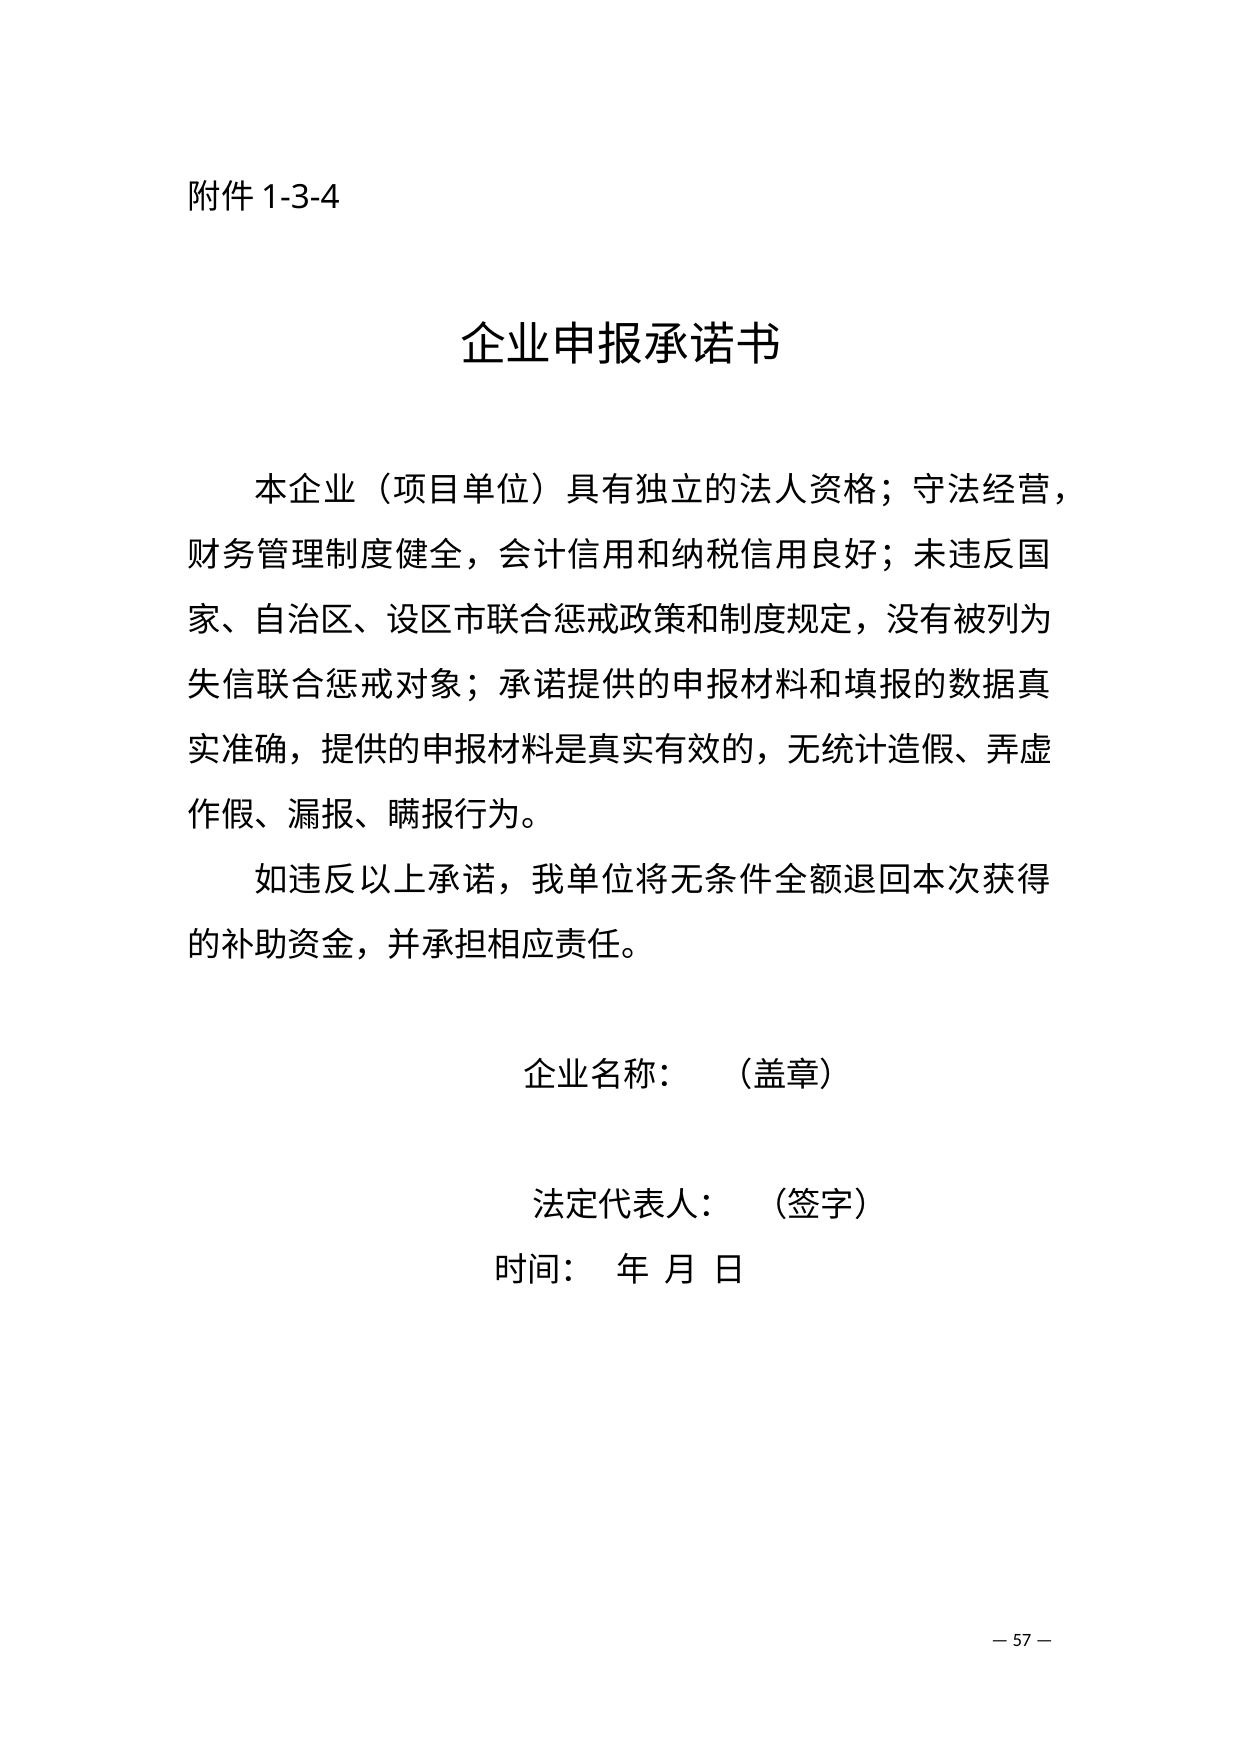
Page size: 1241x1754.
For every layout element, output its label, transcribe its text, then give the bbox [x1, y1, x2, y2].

text 本企业（项目单位）具有独立的法人资格；守法经营，财务管理制度健全，会计信用和纳税信用良好；未违反国家、自治区、设区市联合惩戒政策和制度规定，没有被列为失信联合惩戒对象；承诺提供的申报材料和填报的数据真实准确，提供的申报材料是真实有效的，无统计造假、弄虚作假、漏报、瞒报行为。 [187, 454, 1053, 844]
text 附件1-3-4 [187, 162, 1053, 227]
text 企业名称： （盖章） [187, 1039, 1053, 1104]
text 法定代表人： （签字） 时间： 年 月 日 [187, 1137, 1053, 1267]
text 如违反以上承诺，我单位将无条件全额退回本次获得的补助资金，并承担相应责任。 [187, 844, 1053, 974]
text 企业申报承诺书 [187, 292, 1053, 389]
